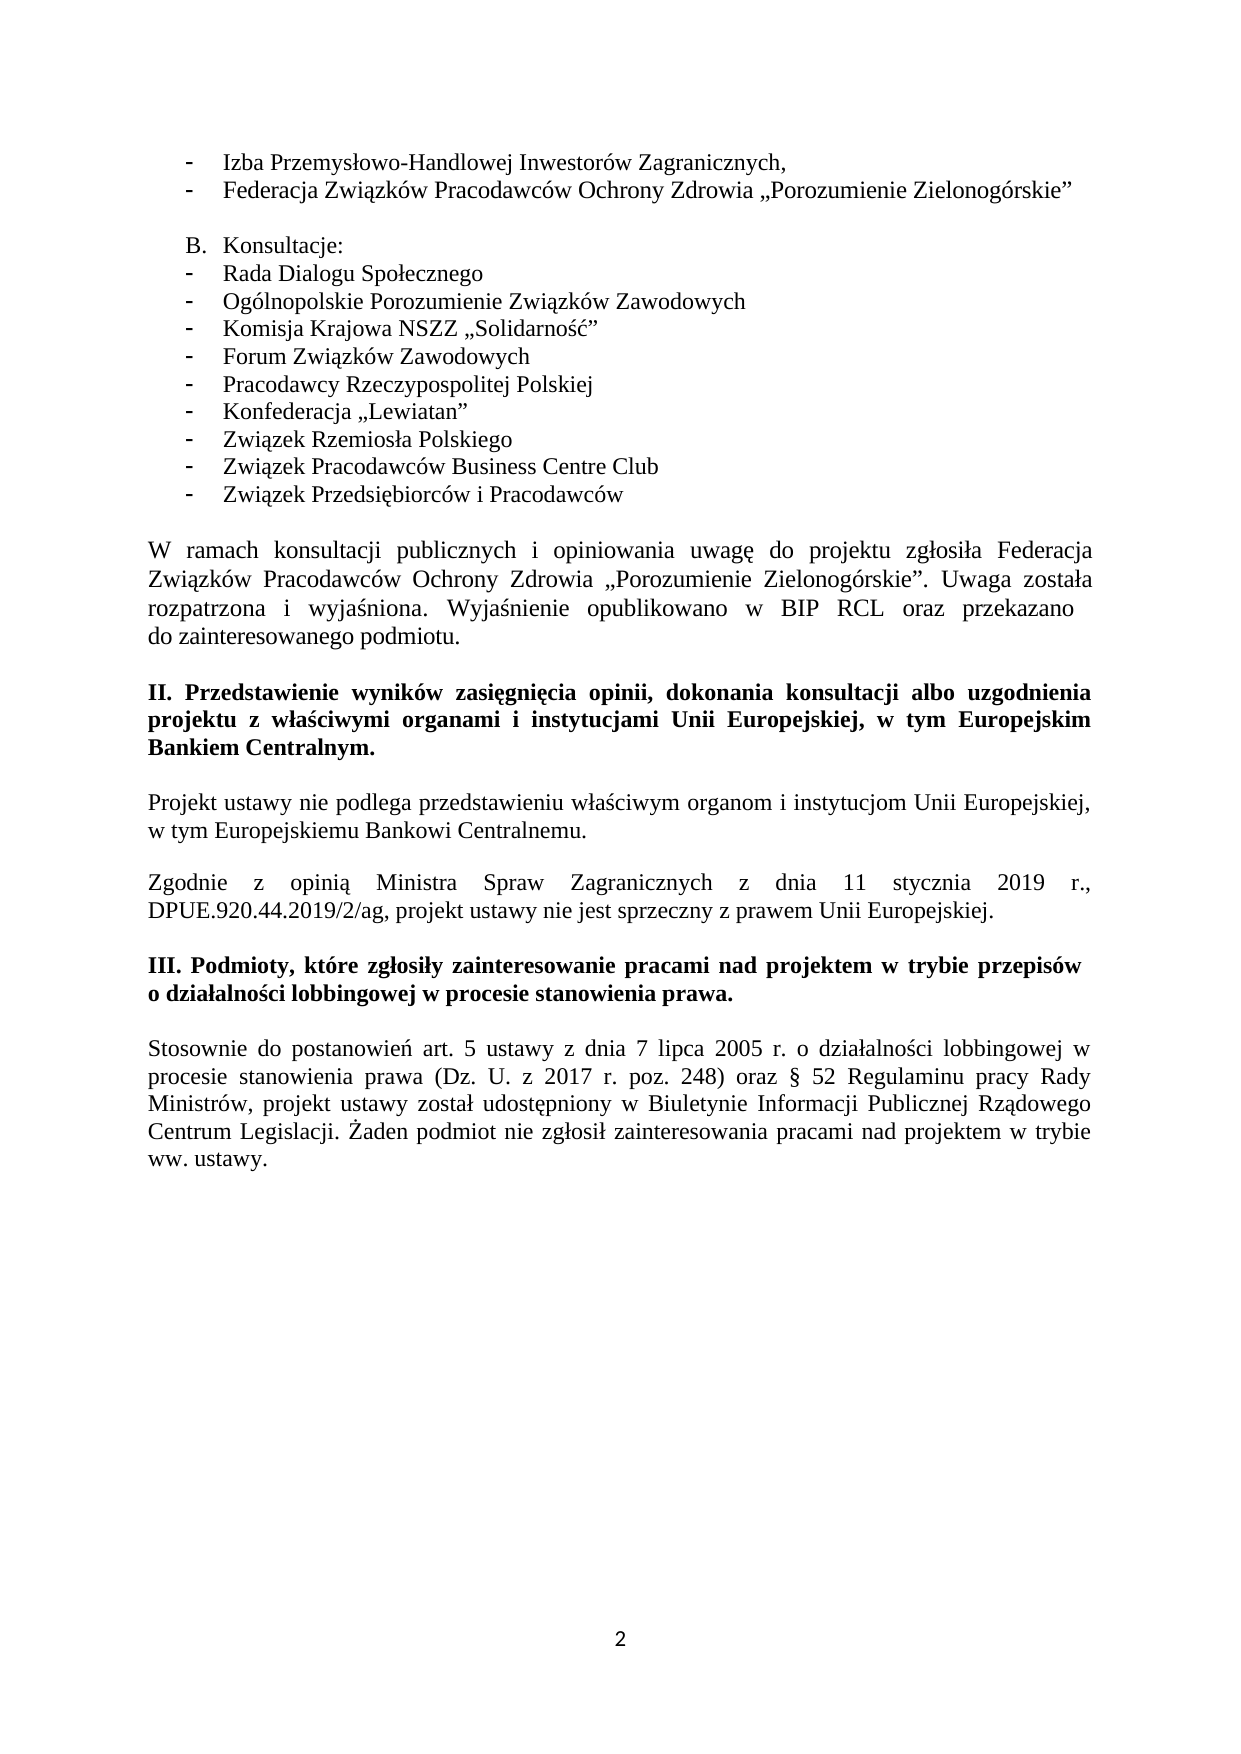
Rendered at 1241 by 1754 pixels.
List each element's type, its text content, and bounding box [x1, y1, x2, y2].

list Komisja Krajowa NSZZ „Solidarność” [185, 314, 1093, 342]
list Związek Pracodawców Business Centre Club [185, 452, 1093, 480]
text Zgodnie z opinią Ministra Spraw Zagranicznych z dnia 11 stycznia 2019 r., DPUE.920.44.2019/2/ag, projekt ustawy nie jest sprzeczny z prawem Unii Europejskiej. [148, 868, 1093, 924]
list Konsultacje: [185, 232, 1093, 259]
list Federacja Związków Pracodawców Ochrony Zdrowia „Porozumienie Zielonogórskie” [185, 175, 1093, 204]
list Konfederacja „Lewiatan” [185, 397, 1093, 425]
list Izba Przemysłowo-Handlowej Inwestorów Zagranicznych, [185, 148, 1093, 175]
list Związek Przedsiębiorców i Pracodawców [185, 480, 1093, 508]
text III. Podmioty, które zgłosiły zainteresowanie pracami nad projektem w trybie przepisów o działalności lobbingowej w procesie stanowienia prawa. [148, 951, 1093, 1006]
list Pracodawcy Rzeczypospolitej Polskiej [185, 369, 1093, 397]
text II. Przedstawienie wyników zasięgnięcia opinii, dokonania konsultacji albo uzgodnienia projektu z właściwymi organami i instytucjami Unii Europejskiej, w tym Europejskim Bankiem Centralnym. [148, 678, 1093, 761]
list Forum Związków Zawodowych [185, 342, 1093, 369]
list Rada Dialogu Społecznego [185, 259, 1093, 287]
text Projekt ustawy nie podlega przedstawieniu właściwym organom i instytucjom Unii Europejskiej, w tym Europejskiemu Bankowi Centralnemu. [148, 788, 1093, 843]
text Stosownie do postanowień art. 5 ustawy z dnia 7 lipca 2005 r. o działalności lobbingowej w procesie stanowienia prawa (Dz. U. z 2017 r. poz. 248) oraz § 52 Regulaminu pracy Rady Ministrów, projekt ustawy został udostępniony w Biuletynie Informacji Publicznej Rządowego Centrum Legislacji. Żaden podmiot nie zgłosił zainteresowania pracami nad projektem w trybie ww. ustawy. [148, 1034, 1093, 1172]
list Ogólnopolskie Porozumienie Związków Zawodowych [185, 287, 1093, 314]
text W ramach konsultacji publicznych i opiniowania uwagę do projektu zgłosiła Federacja Związków Pracodawców Ochrony Zdrowia „Porozumienie Zielonogórskie”. Uwaga została rozpatrzona i wyjaśniona. Wyjaśnienie opublikowano w BIP RCL oraz przekazano do zainteresowanego podmiotu. [148, 535, 1093, 650]
list Związek Rzemiosła Polskiego [185, 425, 1093, 452]
